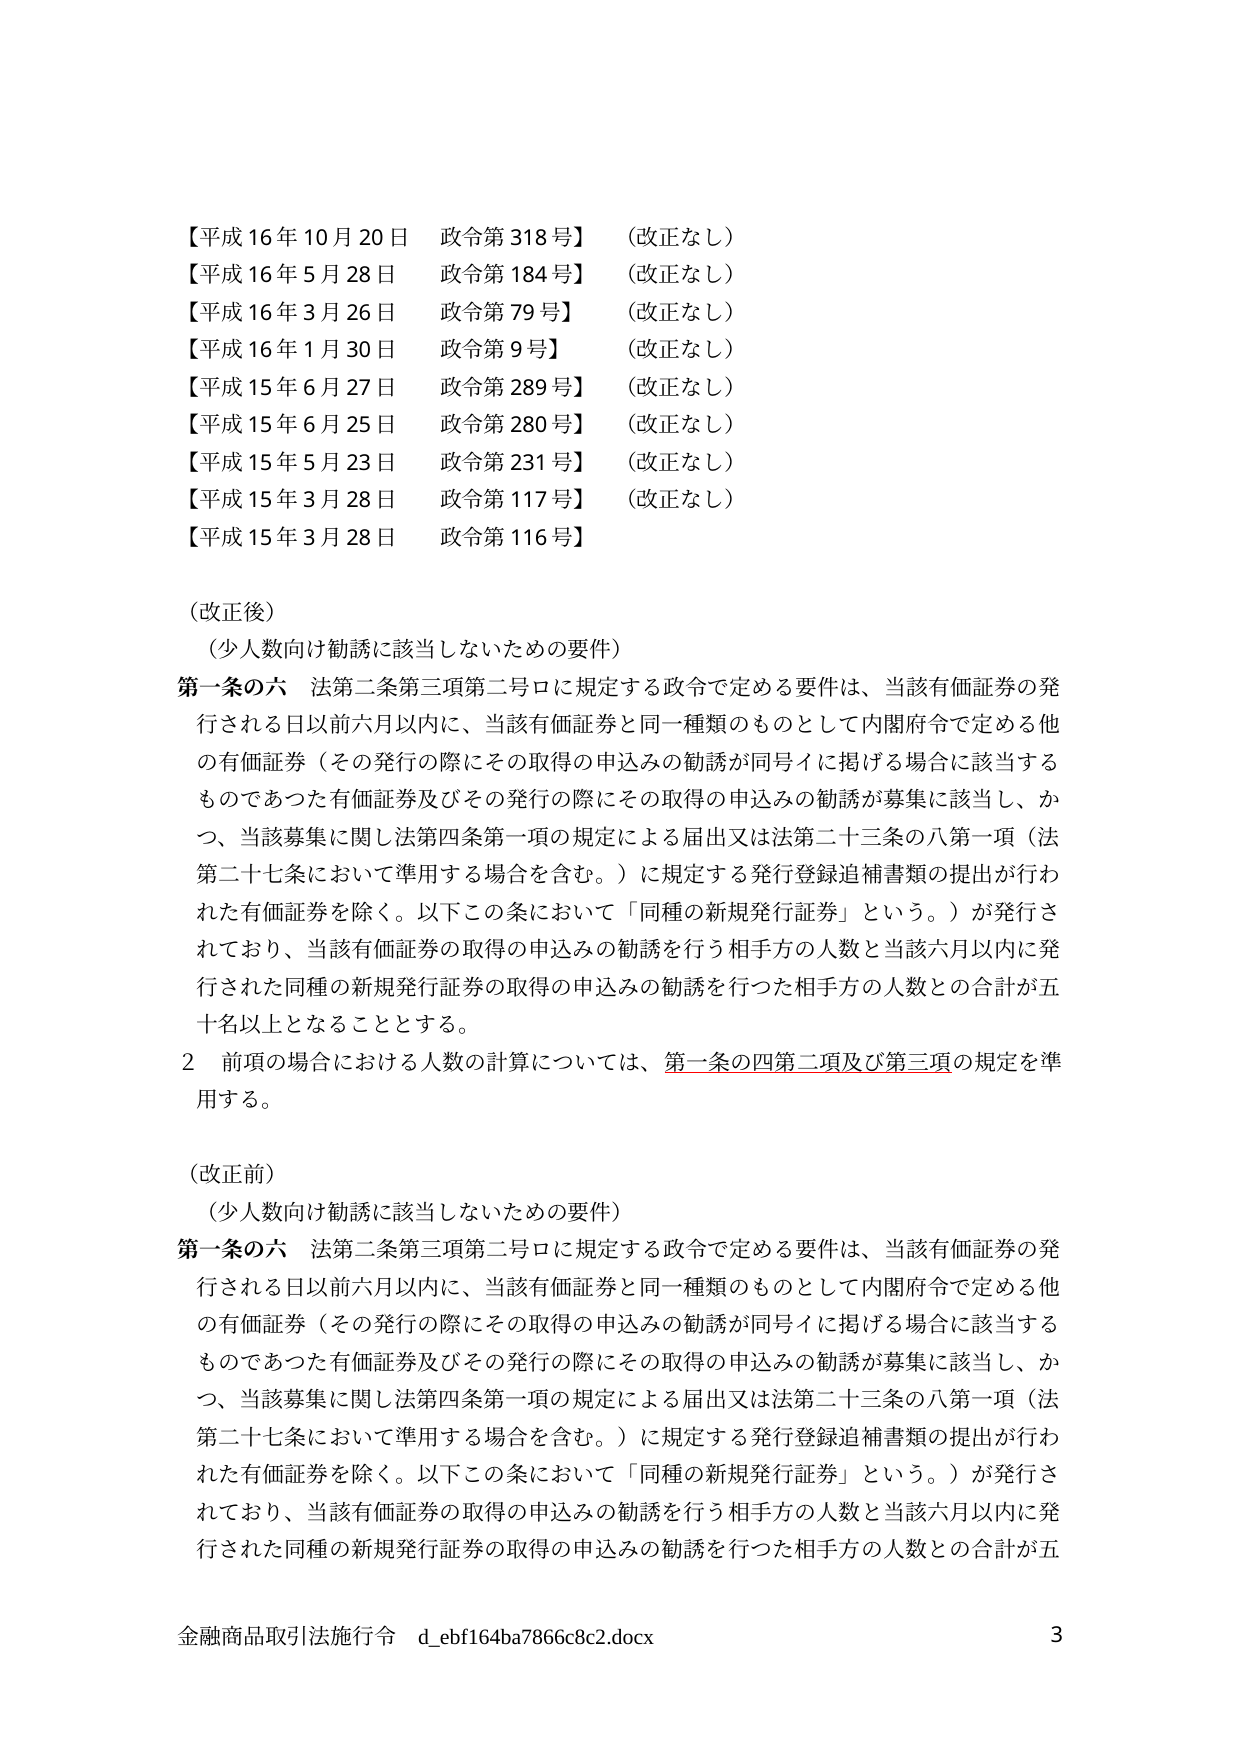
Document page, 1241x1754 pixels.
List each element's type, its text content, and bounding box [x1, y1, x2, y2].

text 【平成15年6月25日 政令第280号】 （改正なし） [177, 404, 1063, 442]
text 【平成16年1月30日 政令第9号】 （改正なし） [177, 329, 1063, 367]
text （改正前） [177, 1154, 1063, 1192]
text 【平成16年5月28日 政令第184号】 （改正なし） [177, 254, 1063, 292]
text 【平成15年6月27日 政令第289号】 （改正なし） [177, 367, 1063, 404]
text （改正後） [177, 592, 1063, 629]
text 【平成15年3月28日 政令第117号】 （改正なし） [177, 479, 1063, 517]
text 【平成16年3月26日 政令第79号】 （改正なし） [177, 292, 1063, 329]
text 【平成16年10月20日 政令第318号】 （改正なし） [177, 217, 1063, 254]
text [177, 1229, 1063, 1567]
text （少人数向け勧誘に該当しないための要件） [196, 629, 1063, 667]
text 【平成15年3月28日 政令第116号】 [177, 517, 1063, 554]
text 【平成15年5月23日 政令第231号】 （改正なし） [177, 442, 1063, 479]
text ２ 前項の場合における人数の計算については、第一条の四第二項及び第三項の規定を準用する。 [177, 1042, 1063, 1117]
text （少人数向け勧誘に該当しないための要件） [196, 1192, 1063, 1229]
